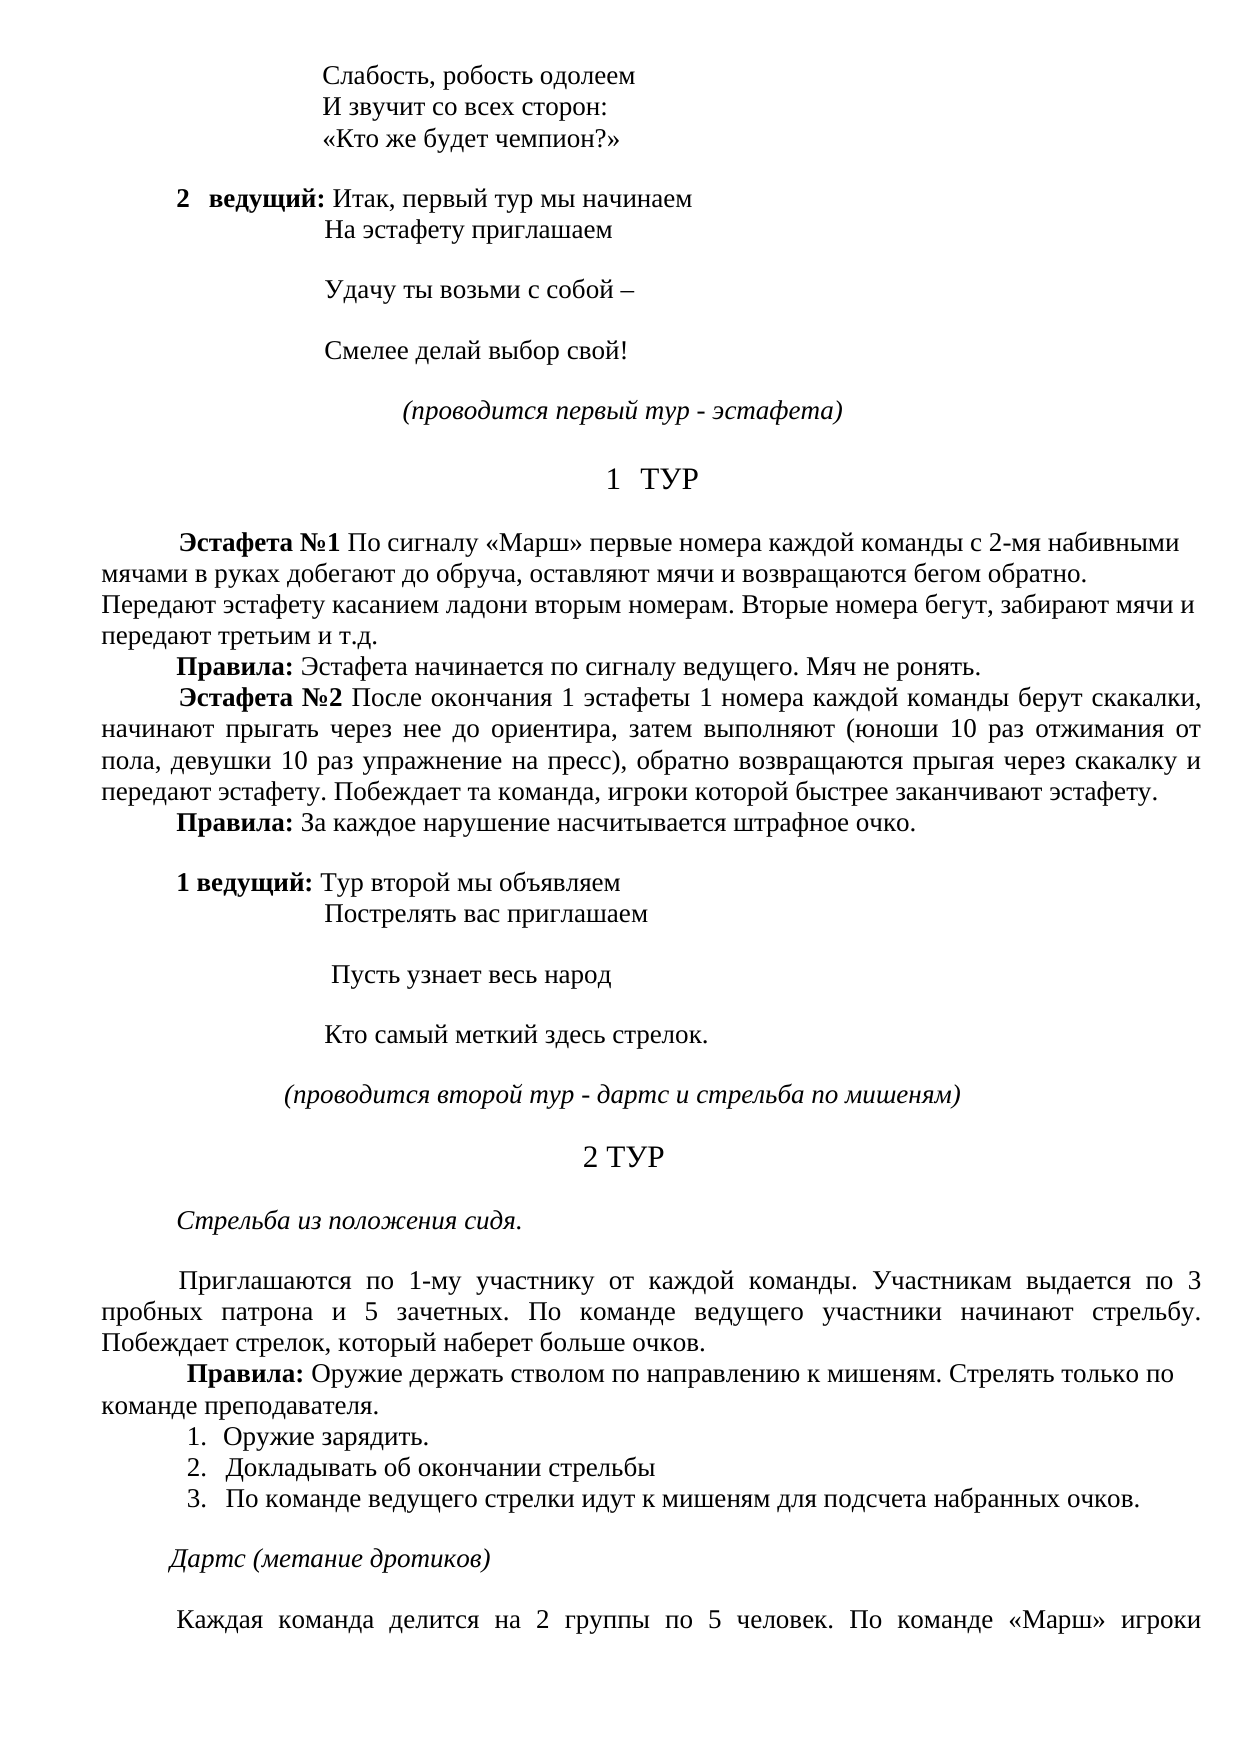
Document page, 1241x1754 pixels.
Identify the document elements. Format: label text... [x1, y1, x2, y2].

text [97, 1603, 1203, 1634]
text Удачу ты возьми с собой – [322, 273, 1203, 304]
list ведущий: Итак, первый тур мы начинаем [176, 182, 1203, 213]
text 1 ведущий: Тур второй мы объявляем [176, 866, 1203, 897]
text Смелее делай выбор свой! [322, 334, 1203, 365]
text Правила: Оружие держать стволом по направлению к мишеням. Стрелять только по команде преподавателя. [101, 1358, 1203, 1420]
text «Кто же будет чемпион?» [322, 122, 1203, 153]
text Пострелять вас приглашаем [322, 897, 1203, 929]
list По команде ведущего стрелки идут к мишеням для подсчета набранных очков. [187, 1482, 1203, 1513]
text И звучит со всех сторон: [322, 91, 1203, 122]
list Оружие зарядить. [187, 1420, 1203, 1451]
text На эстафету приглашаем [322, 213, 1203, 244]
text Эстафета №1 По сигналу «Марш» первые номера каждой команды с 2-мя набивными мячами в руках добегают до обруча, оставляют мячи и возвращаются бегом обратно. Передают эстафету касанием ладони вторым номерам. Вторые номера бегут, забирают мячи и передают третьим и т.д. [101, 526, 1203, 650]
text Эстафета №2 После окончания 1 эстафеты 1 номера каждой команды берут скакалки, начинают прыгать через нее до ориентира, затем выполняют (юноши 10 раз отжимания от пола, девушки 10 раз упражнение на пресс), обратно возвращаются прыгая через скакалку и передают эстафету. Побеждает та команда, игроки которой быстрее заканчивают эстафету. [101, 681, 1203, 806]
text Стрельба из положения сидя. [176, 1204, 1203, 1235]
text (проводится второй тур - дартс и стрельба по мишеням) [45, 1078, 1203, 1109]
text Правила: Эстафета начинается по сигналу ведущего. Мяч не ронять. [176, 650, 1203, 681]
text Дартс (метание дротиков) [170, 1542, 1203, 1574]
text Слабость, робость одолеем [322, 59, 1203, 91]
text 2 ТУР [45, 1139, 1203, 1175]
text Правила: За каждое нарушение насчитывается штрафное очко. [176, 806, 1203, 837]
list ТУР [605, 461, 1203, 497]
list Докладывать об окончании стрельбы [187, 1451, 1203, 1482]
text Пусть узнает весь народ [322, 958, 1203, 989]
text Кто самый меткий здесь стрелок. [322, 1018, 1203, 1049]
text Приглашаются по 1-му участнику от каждой команды. Участникам выдается по 3 пробных патрона и 5 зачетных. По команде ведущего участники начинают стрельбу. Побеждает стрелок, который наберет больше очков. [101, 1264, 1203, 1358]
text (проводится первый тур - эстафета) [45, 394, 1203, 425]
